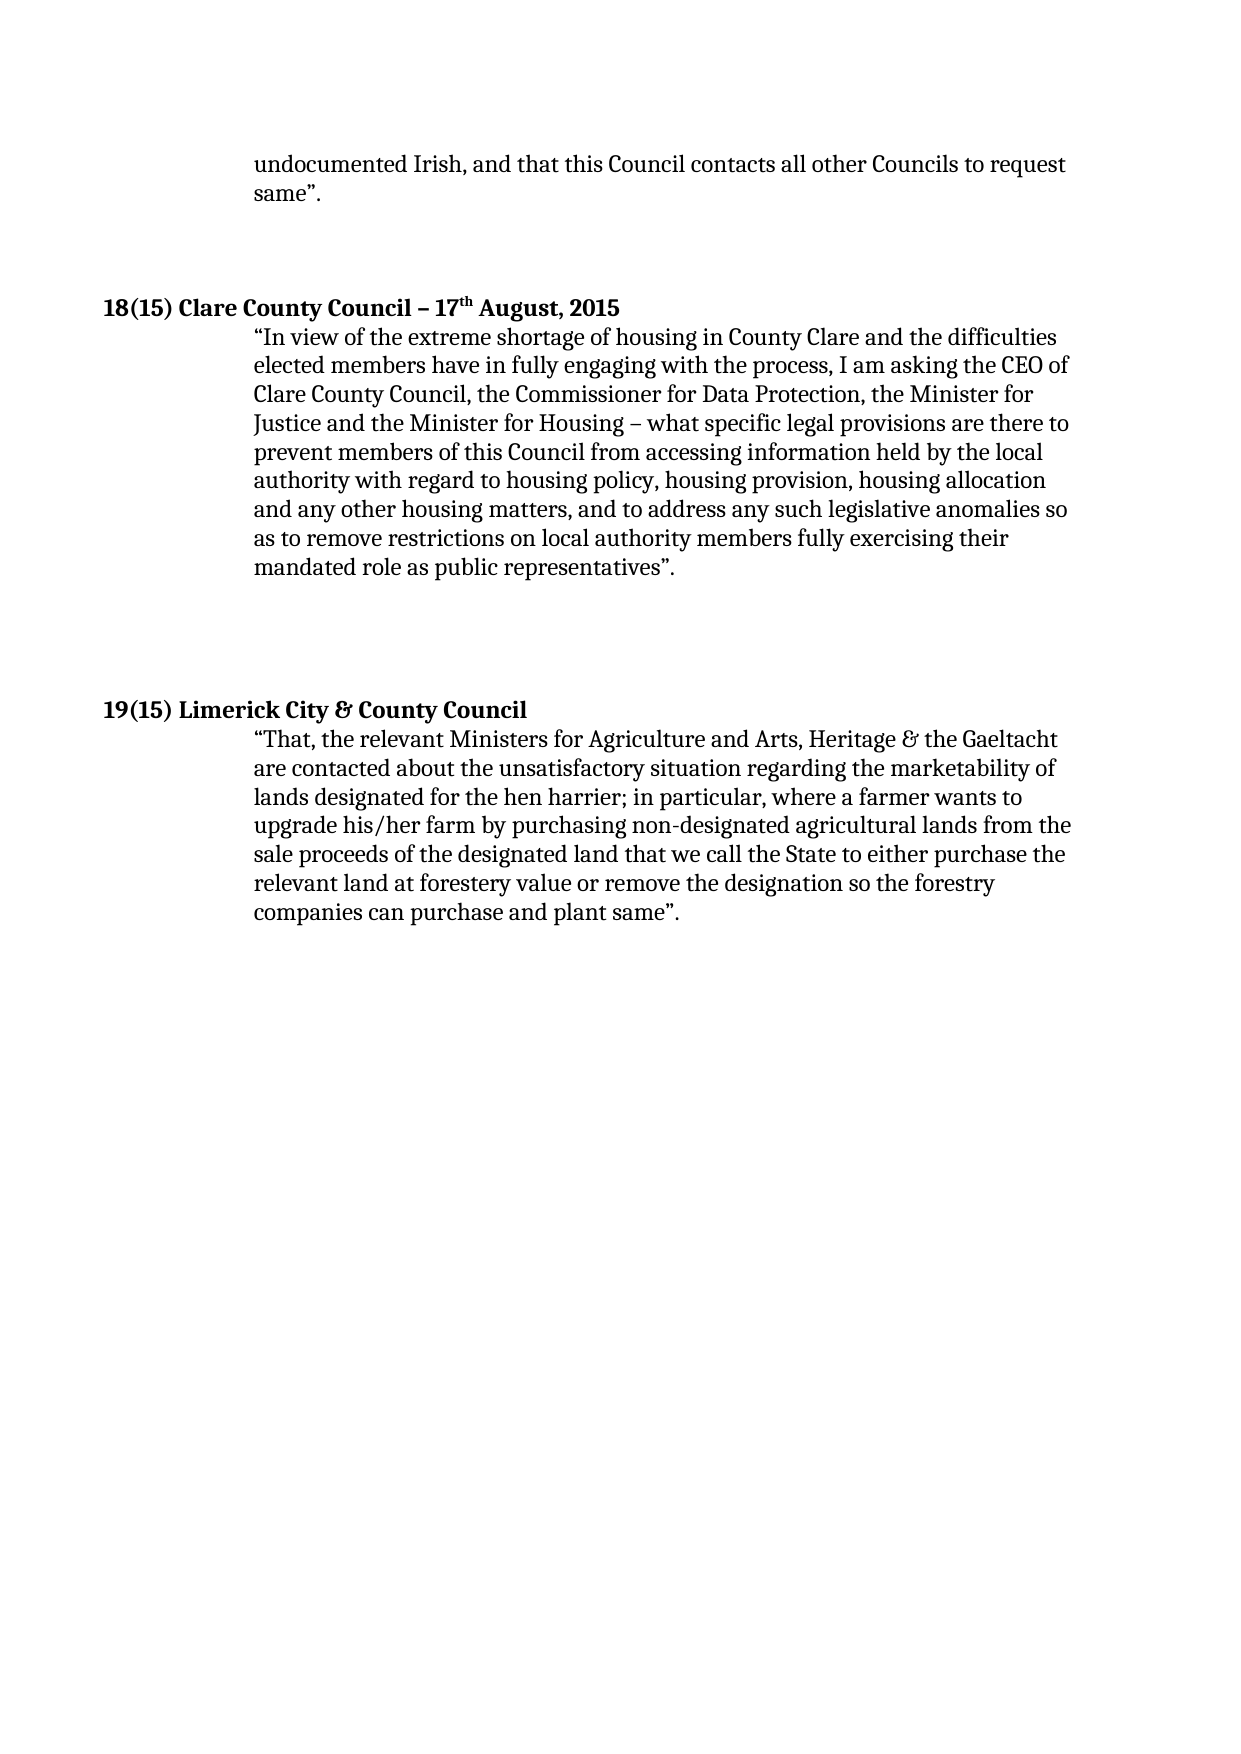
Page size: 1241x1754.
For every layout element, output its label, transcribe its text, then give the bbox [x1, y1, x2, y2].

text “That, the relevant Ministers for Agriculture and Arts, Heritage & the Gaeltacht are contacted about the unsatisfactory situation regarding the marketability of lands designated for the hen harrier; in particular, where a farmer wants to upgrade his/her farm by purchasing non-designated agricultural lands from the sale proceeds of the designated land that we call the State to either purchase the relevant land at forestery value or remove the designation so the forestry companies can purchase and plant same”. [253, 725, 1090, 926]
text 18(15) Clare County Council – 17th August, 2015 [103, 294, 1090, 322]
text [253, 150, 1090, 207]
text “In view of the extreme shortage of housing in County Clare and the difficulties elected members have in fully engaging with the process, I am asking the CEO of Clare County Council, the Commissioner for Data Protection, the Minister for Justice and the Minister for Housing – what specific legal provisions are there to prevent members of this Council from accessing information held by the local authority with regard to housing policy, housing provision, housing allocation and any other housing matters, and to address any such legislative anomalies so as to remove restrictions on local authority members fully exercising their mandated role as public representatives”. [253, 322, 1090, 581]
text 19(15) Limerick City & County Council [103, 696, 1090, 725]
